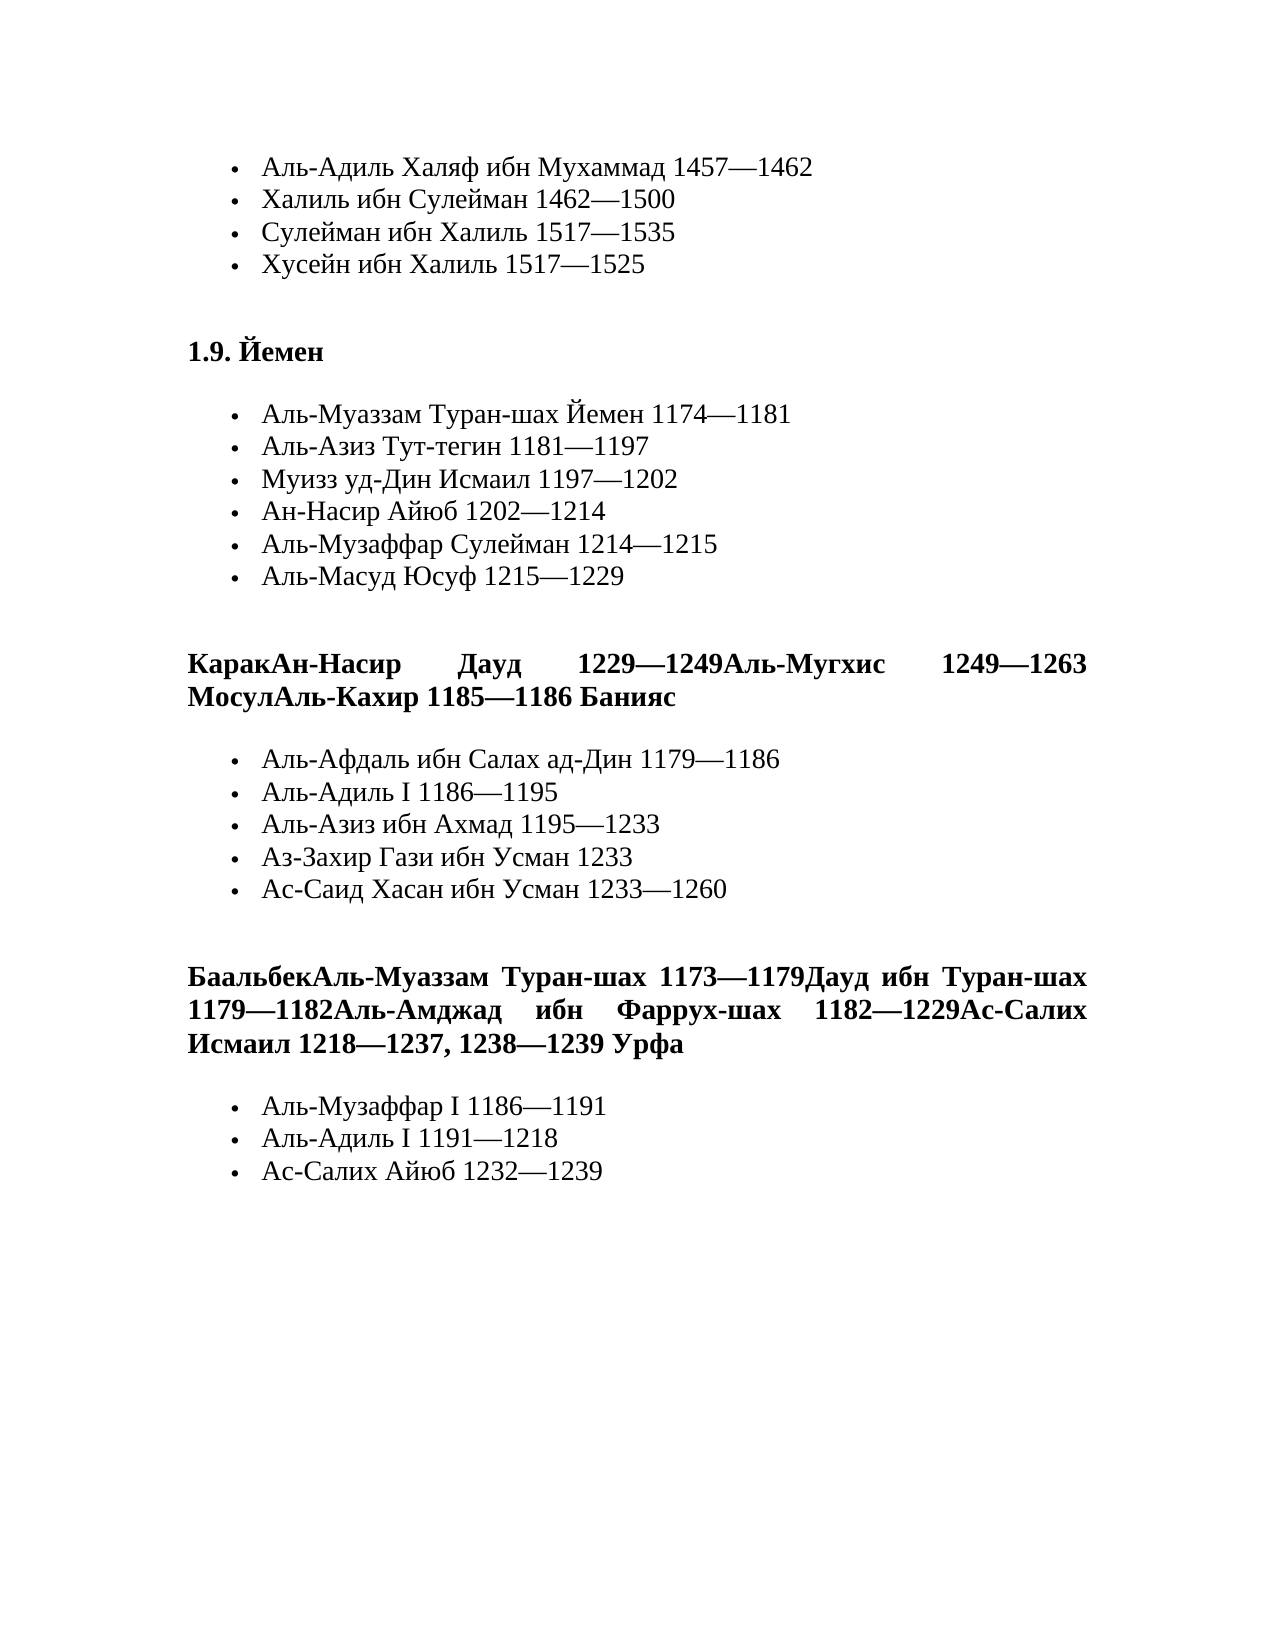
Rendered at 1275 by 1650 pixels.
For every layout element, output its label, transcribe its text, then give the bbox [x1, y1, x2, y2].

list Аль-Афдаль ибн Салах ад-Дин 1179—1186 [232, 742, 1087, 775]
list Аз-Захир Гази ибн Усман 1233 [232, 840, 1087, 872]
list Халиль ибн Сулейман 1462—1500 [232, 182, 1087, 215]
list КаракАн-Насир Дауд 1229—1249Аль-Мугхис 1249—1263 МосулАль-Кахир 1185—1186 Банияс [187, 646, 1087, 713]
list Аль-Масуд Юсуф 1215—1229 [232, 559, 1087, 591]
list Аль-Муаззам Туран-шах Йемен 1174—1181 [232, 397, 1087, 429]
list Хусейн ибн Халиль 1517—1525 [232, 247, 1087, 279]
list Аль-Музаффар Сулейман 1214—1215 [232, 527, 1087, 559]
list Аль-Адиль Халяф ибн Мухаммад 1457—1462 [232, 150, 1087, 182]
list Муизз уд-Дин Исмаил 1197—1202 [232, 462, 1087, 494]
list Аль-Азиз Тут-тегин 1181—1197 [232, 429, 1087, 462]
list Аль-Азиз ибн Ахмад 1195—1233 [232, 807, 1087, 840]
list Ан-Насир Айюб 1202—1214 [232, 494, 1087, 527]
list Аль-Адиль I 1191—1218 [232, 1121, 1087, 1154]
list Ас-Салих Айюб 1232—1239 [232, 1154, 1087, 1186]
list БаальбекАль-Муаззам Туран-шах 1173—1179Дауд ибн Туран-шах 1179—1182Аль-Амджад ибн Фаррух-шах 1182—1229Ас-Салих Исмаил 1218—1237, 1238—1239 Урфа [187, 959, 1087, 1059]
list Аль-Адиль I 1186—1195 [232, 775, 1087, 807]
list Аль-Музаффар I 1186—1191 [232, 1089, 1087, 1121]
list Ас-Саид Хасан ибн Усман 1233—1260 [232, 872, 1087, 904]
list 1.9. Йемен [187, 334, 1087, 368]
list Сулейман ибн Халиль 1517—1535 [232, 215, 1087, 247]
